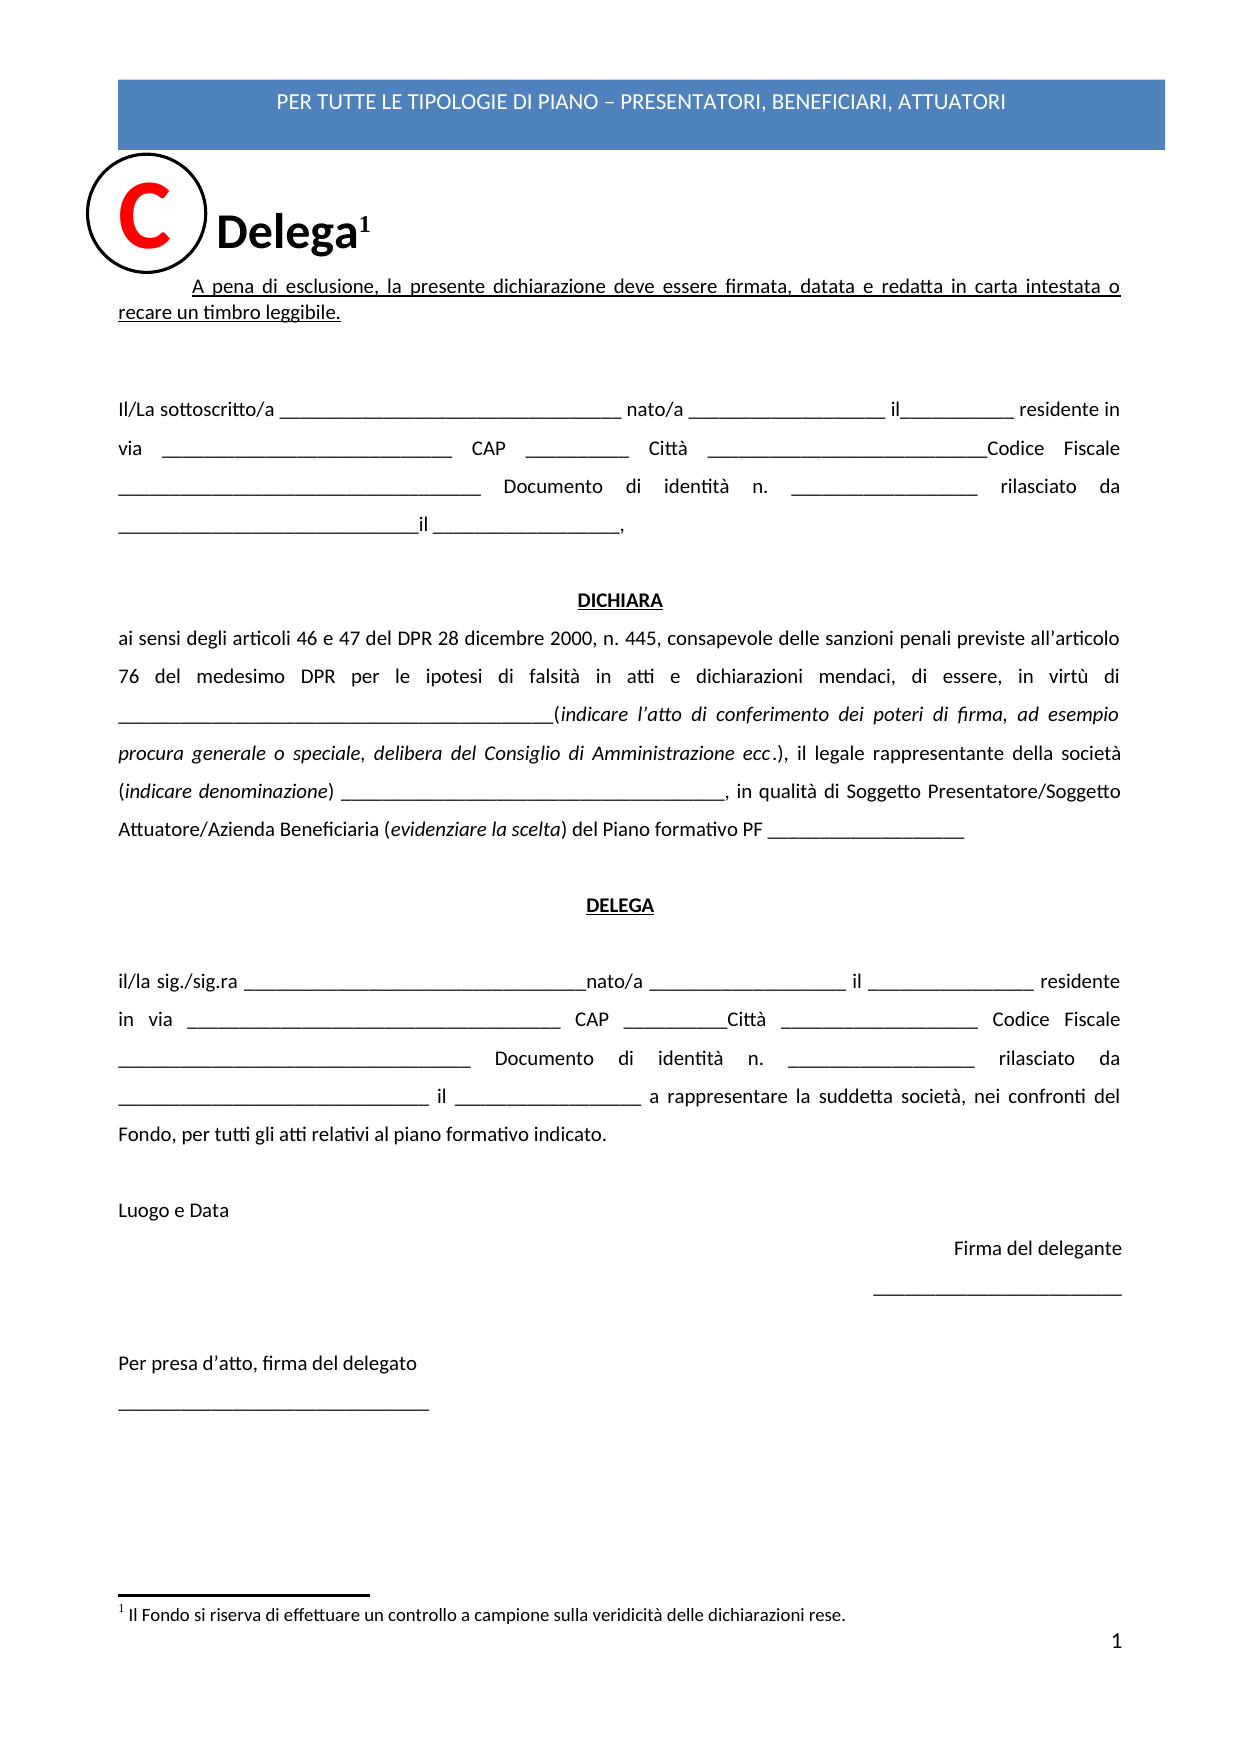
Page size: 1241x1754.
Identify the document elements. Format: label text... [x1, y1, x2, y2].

text A pena di esclusione, la presente dichiarazione deve essere firmata, datata e redatta in carta intestata o recare un timbro leggibile. [118, 274, 1122, 324]
text DICHIARA [118, 587, 1122, 613]
text Firma del delegante [118, 1235, 1122, 1261]
text Il/La sottoscritto/a _________________________________ nato/a ___________________ il___________ residente in via ____________________________ CAP __________ Città ___________________________Codice Fiscale ___________________________________ Documento di identità n. __________________ rilasciato da _____________________________il __________________, [118, 397, 1122, 536]
text ________________________ [118, 1273, 1122, 1299]
text il/la sig./sig.ra _________________________________nato/a ___________________ il ________________ residente in via ____________________________________ CAP __________Città ___________________ Codice Fiscale __________________________________ Documento di identità n. __________________ rilasciato da ______________________________ il __________________ a rappresentare la suddetta società, nei confronti del Fondo, per tutti gli atti relativi al piano formativo indicato. [118, 968, 1122, 1146]
text Per presa d’atto, firma del delegato [118, 1350, 1122, 1375]
text C Delega [118, 150, 1122, 274]
text ai sensi degli articoli 46 e 47 del DPR 28 dicembre 2000, n. 445, consapevole delle sanzioni penali previste all’articolo 76 del medesimo DPR per le ipotesi di falsità in atti e dichiarazioni mendaci, di essere, in virtù di __________________________________________(indicare l’atto di conferimento dei poteri di firma, ad esempio procura generale o speciale, delibera del Consiglio di Amministrazione ecc.), il legale rappresentante della società (indicare denominazione) _____________________________________, in qualità di Soggetto Presentatore/Soggetto Attuatore/Azienda Beneficiaria (evidenziare la scelta) del Piano formativo PF ___________________ [118, 625, 1122, 841]
text DELEGA [118, 892, 1122, 918]
text Luogo e Data [118, 1197, 1122, 1223]
text ______________________________ [118, 1388, 1122, 1413]
